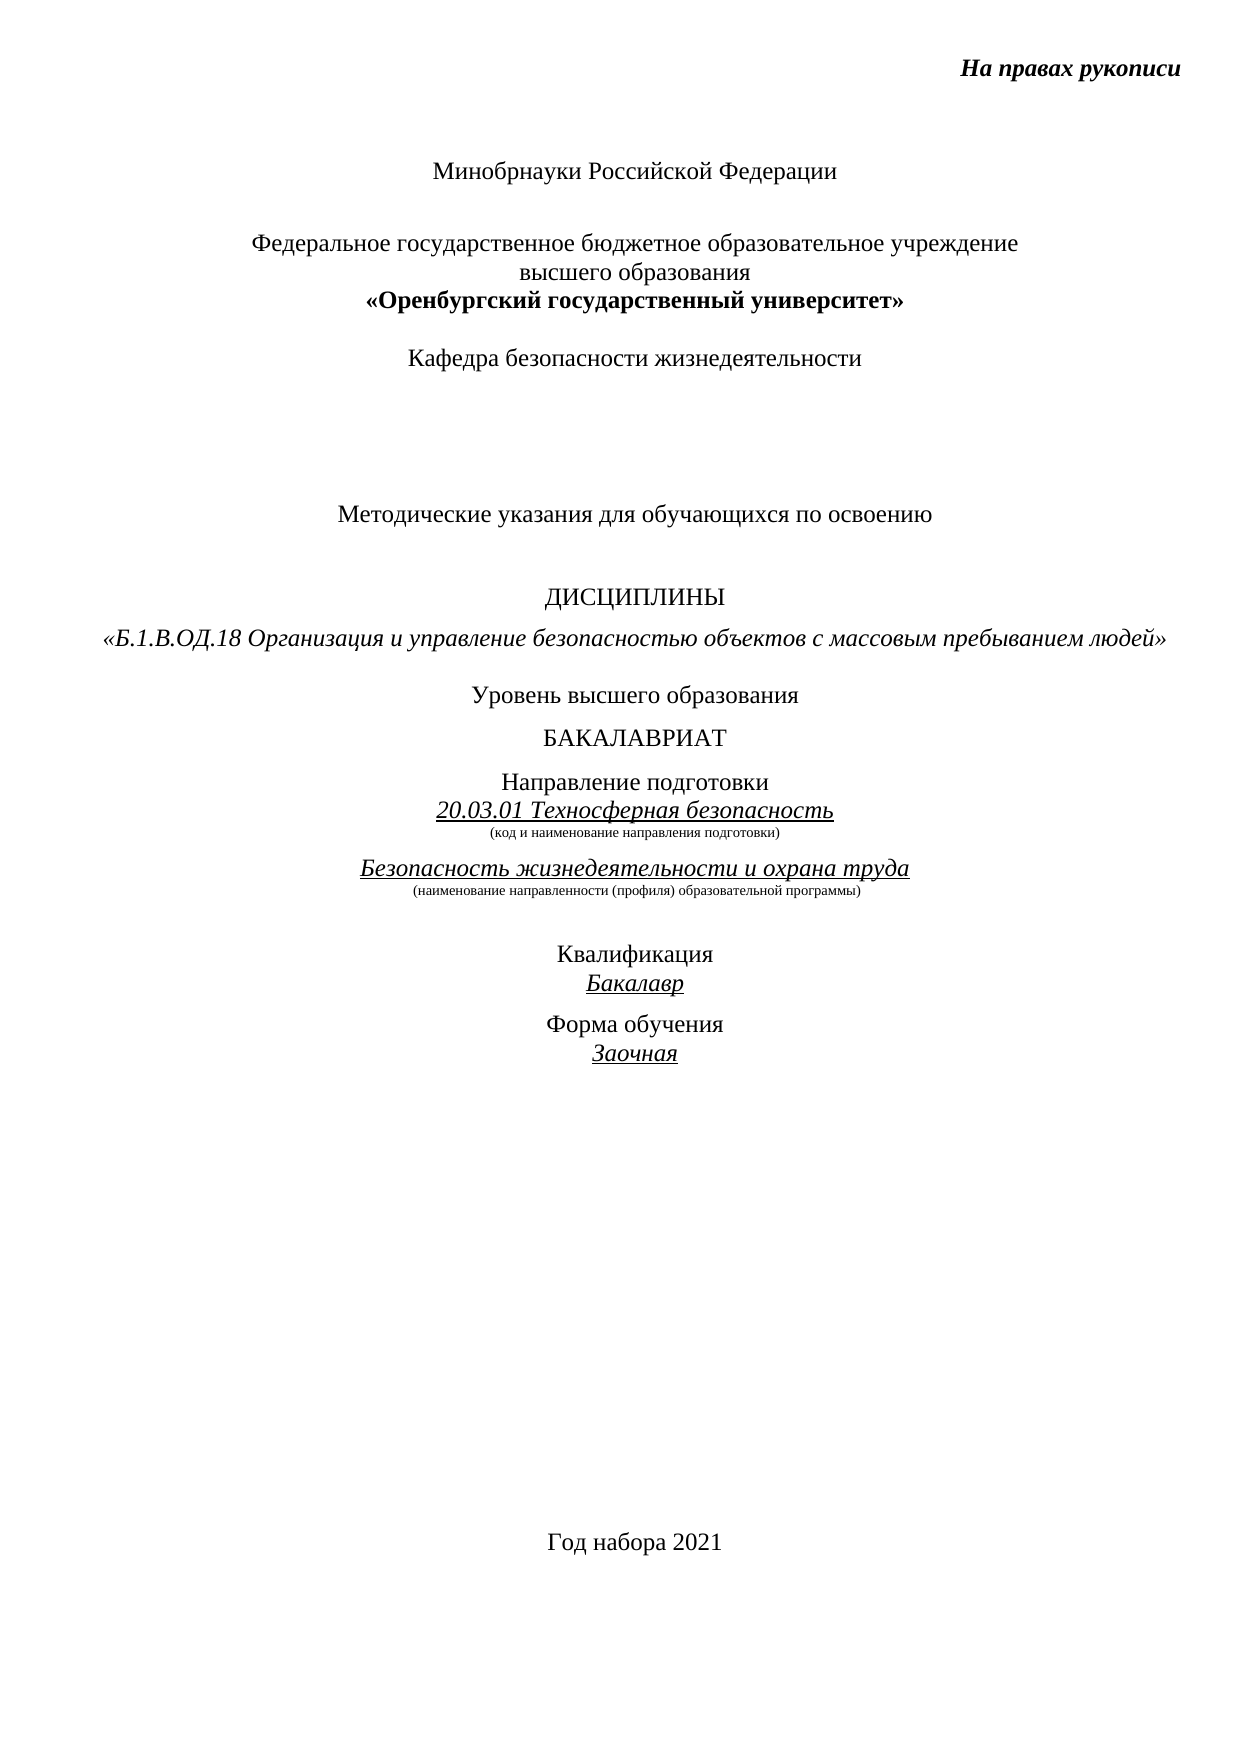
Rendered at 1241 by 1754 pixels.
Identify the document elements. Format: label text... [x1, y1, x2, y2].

text Квалификация [88, 939, 1181, 968]
text ДИСЦИПЛИНЫ [88, 582, 1181, 610]
text На правах рукописи [88, 53, 1181, 82]
text Уровень высшего образования [88, 680, 1181, 709]
text Бакалавр [88, 968, 1181, 997]
text (код и наименование направления подготовки) [88, 824, 1181, 853]
text Направление подготовки [88, 767, 1181, 795]
text «Б.1.В.ОД.18 Организация и управление безопасностью объектов с массовым пребыванием людей» [88, 623, 1181, 652]
text Форма обучения [88, 1009, 1181, 1038]
text Безопасность жизнедеятельности и охрана труда [88, 853, 1181, 882]
text Кафедра безопасности жизнедеятельности [88, 343, 1181, 372]
text Заочная [88, 1038, 1181, 1067]
text Федеральное государственное бюджетное образовательное учреждение [88, 228, 1181, 257]
text 20.03.01 Техносферная безопасность [88, 795, 1181, 824]
text (наименование направленности (профиля) образовательной программы) [88, 882, 1181, 910]
text «Оренбургский государственный университет» [88, 285, 1181, 314]
text Методические указания для обучающихся по освоению [88, 499, 1181, 528]
text БАКАЛАВРИАТ [88, 723, 1181, 752]
text высшего образования [88, 257, 1181, 285]
text Год набора 2021 [88, 1527, 1181, 1555]
text Минобрнауки Российской Федерации [88, 156, 1181, 185]
